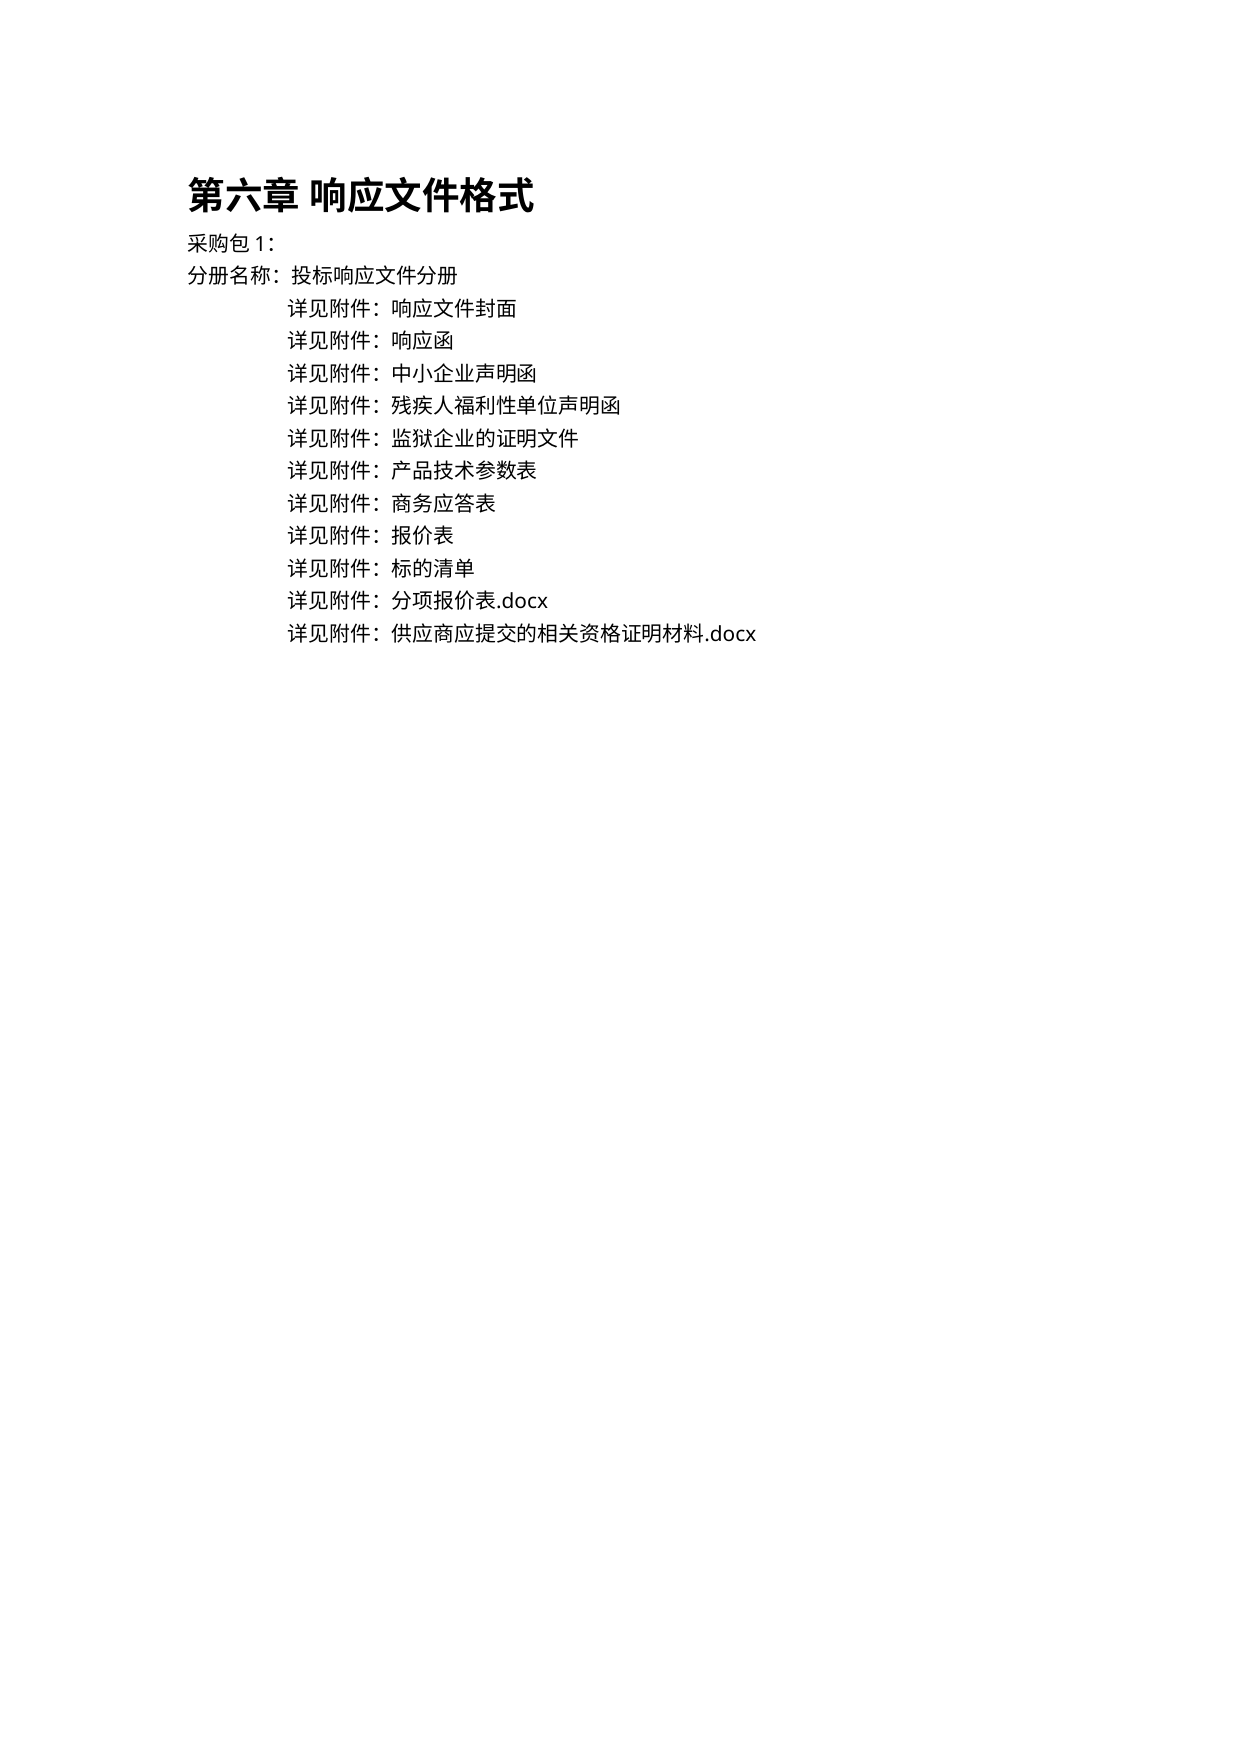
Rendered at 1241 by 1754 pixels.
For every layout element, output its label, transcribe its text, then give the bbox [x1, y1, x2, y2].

text 详见附件：分项报价表.docx [187, 584, 1053, 617]
text 详见附件：供应商应提交的相关资格证明材料.docx [187, 617, 1053, 649]
text 详见附件：响应文件封面 [187, 292, 1053, 324]
text 详见附件：响应函 [187, 324, 1053, 357]
text 采购包1： [187, 227, 1053, 259]
text 详见附件：中小企业声明函 [187, 357, 1053, 389]
text 详见附件：报价表 [187, 519, 1053, 552]
text 详见附件：产品技术参数表 [187, 454, 1053, 487]
text 第六章 响应文件格式 [187, 162, 1053, 227]
text 详见附件：监狱企业的证明文件 [187, 422, 1053, 454]
text 详见附件：商务应答表 [187, 487, 1053, 519]
text 详见附件：标的清单 [187, 552, 1053, 584]
text 分册名称：投标响应文件分册 [187, 259, 1053, 292]
text 详见附件：残疾人福利性单位声明函 [187, 389, 1053, 422]
